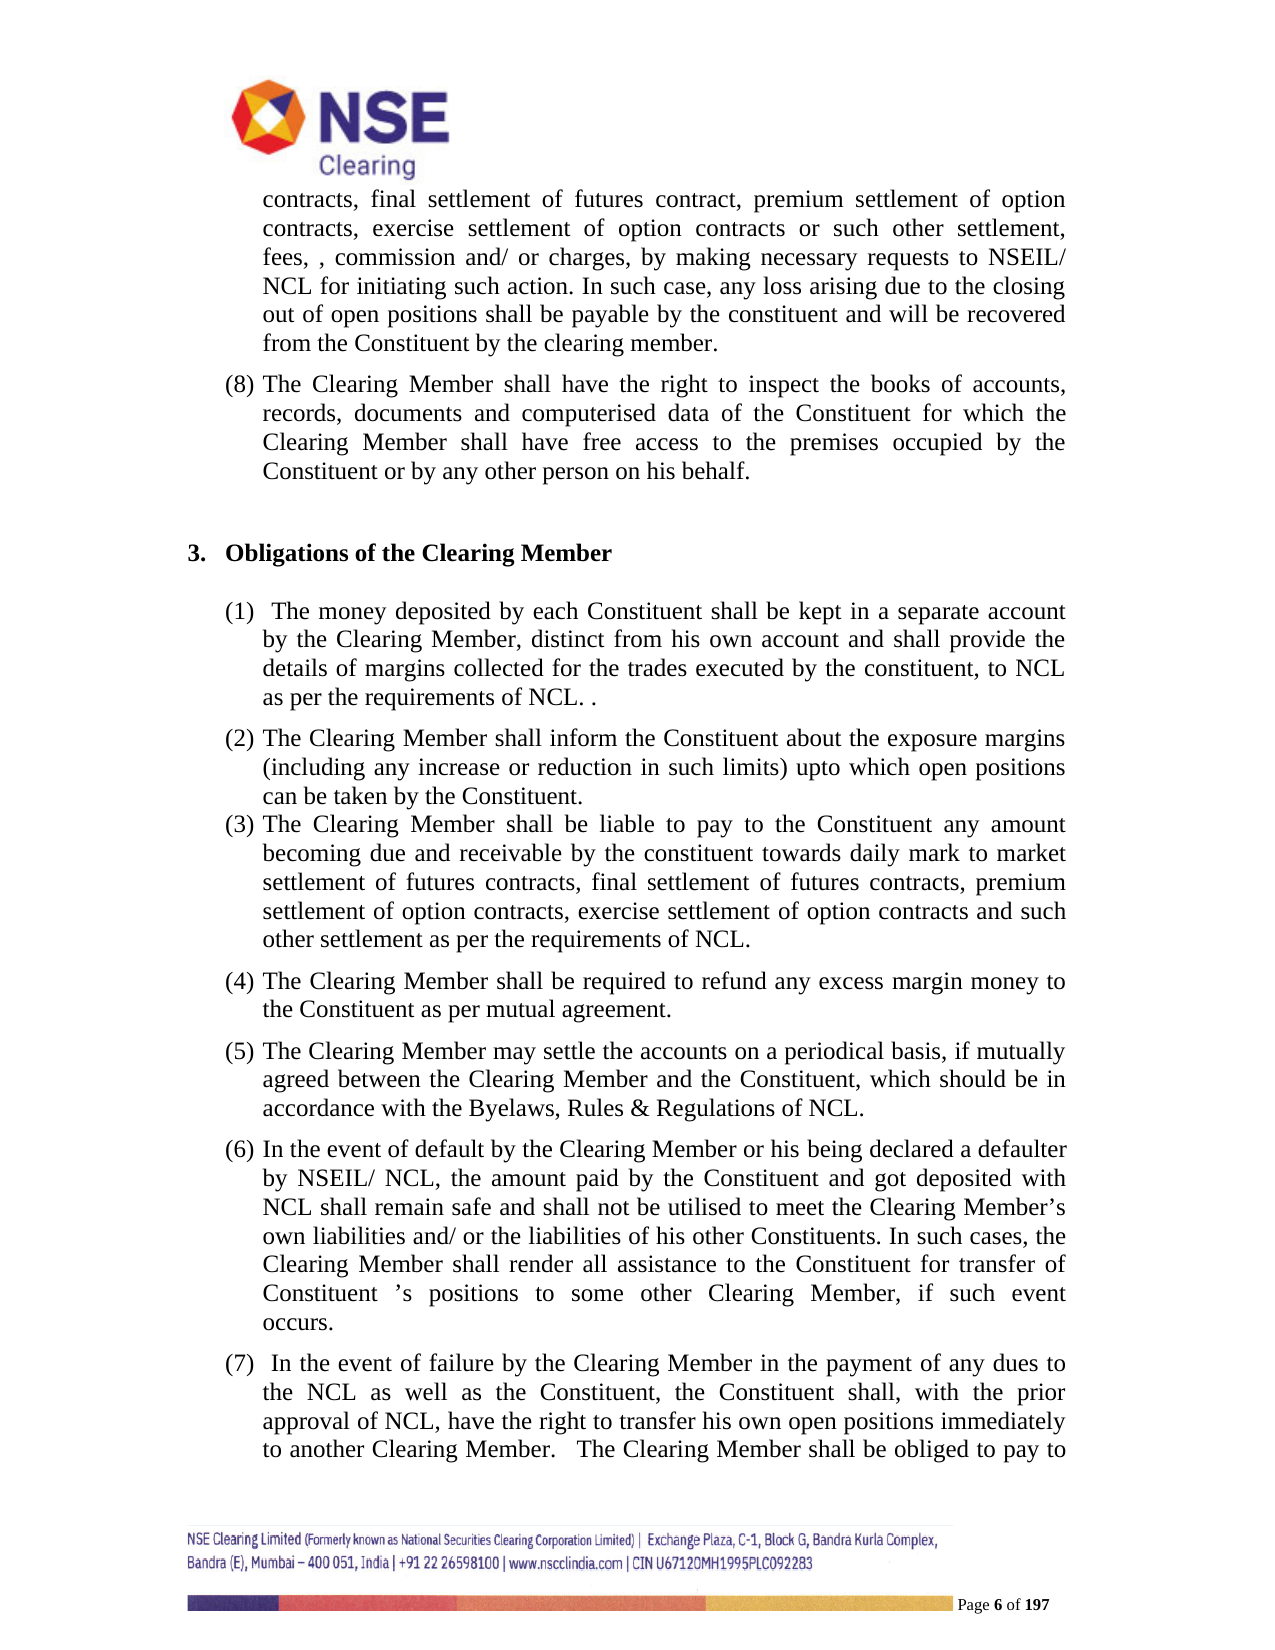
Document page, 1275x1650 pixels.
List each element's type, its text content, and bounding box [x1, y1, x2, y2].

text 3. Obligations of the Clearing Member [187, 538, 1067, 567]
text (8) The Clearing Member shall have the right to inspect the books of accounts, records, documents and computerised data of the Constituent for which the Clearing Member shall have free access to the premises occupied by the Constituent or by any other person on his behalf. [225, 369, 1067, 484]
text (3) The Clearing Member shall be liable to pay to the Constituent any amount becoming due and receivable by the constituent towards daily mark to market settlement of futures contracts, final settlement of futures contracts, premium settlement of option contracts, exercise settlement of option contracts and such other settlement as per the requirements of NCL. [225, 809, 1067, 953]
text (5) The Clearing Member may settle the accounts on a periodical basis, if mutually agreed between the Clearing Member and the Constituent, which should be in accordance with the Byelaws, Rules & Regulations of NCL. [225, 1036, 1067, 1122]
text (1) The money deposited by each Constituent shall be kept in a separate account by the Clearing Member, distinct from his own account and shall provide the details of margins collected for the trades executed by the constituent, to NCL as per the requirements of NCL. . [225, 596, 1067, 711]
text (4) The Clearing Member shall be required to refund any excess margin money to the Constituent as per mutual agreement. [225, 966, 1067, 1023]
text (6) In the event of default by the Clearing Member or his being declared a defaulter by NSEIL/ NCL, the amount paid by the Constituent and got deposited with NCL shall remain safe and shall not be utilised to meet the Clearing Member’s own liabilities and/ or the liabilities of his other Constituents. In such cases, the Clearing Member shall render all assistance to the Constituent for transfer of Constituent ’s positions to some other Clearing Member, if such event occurs. [225, 1134, 1067, 1336]
picture [187, 1525, 954, 1611]
text (2) The Clearing Member shall inform the Constituent about the exposure margins (including any increase or reduction in such limits) upto which open positions can be taken by the Constituent. [225, 723, 1067, 809]
picture [187, 75, 493, 185]
